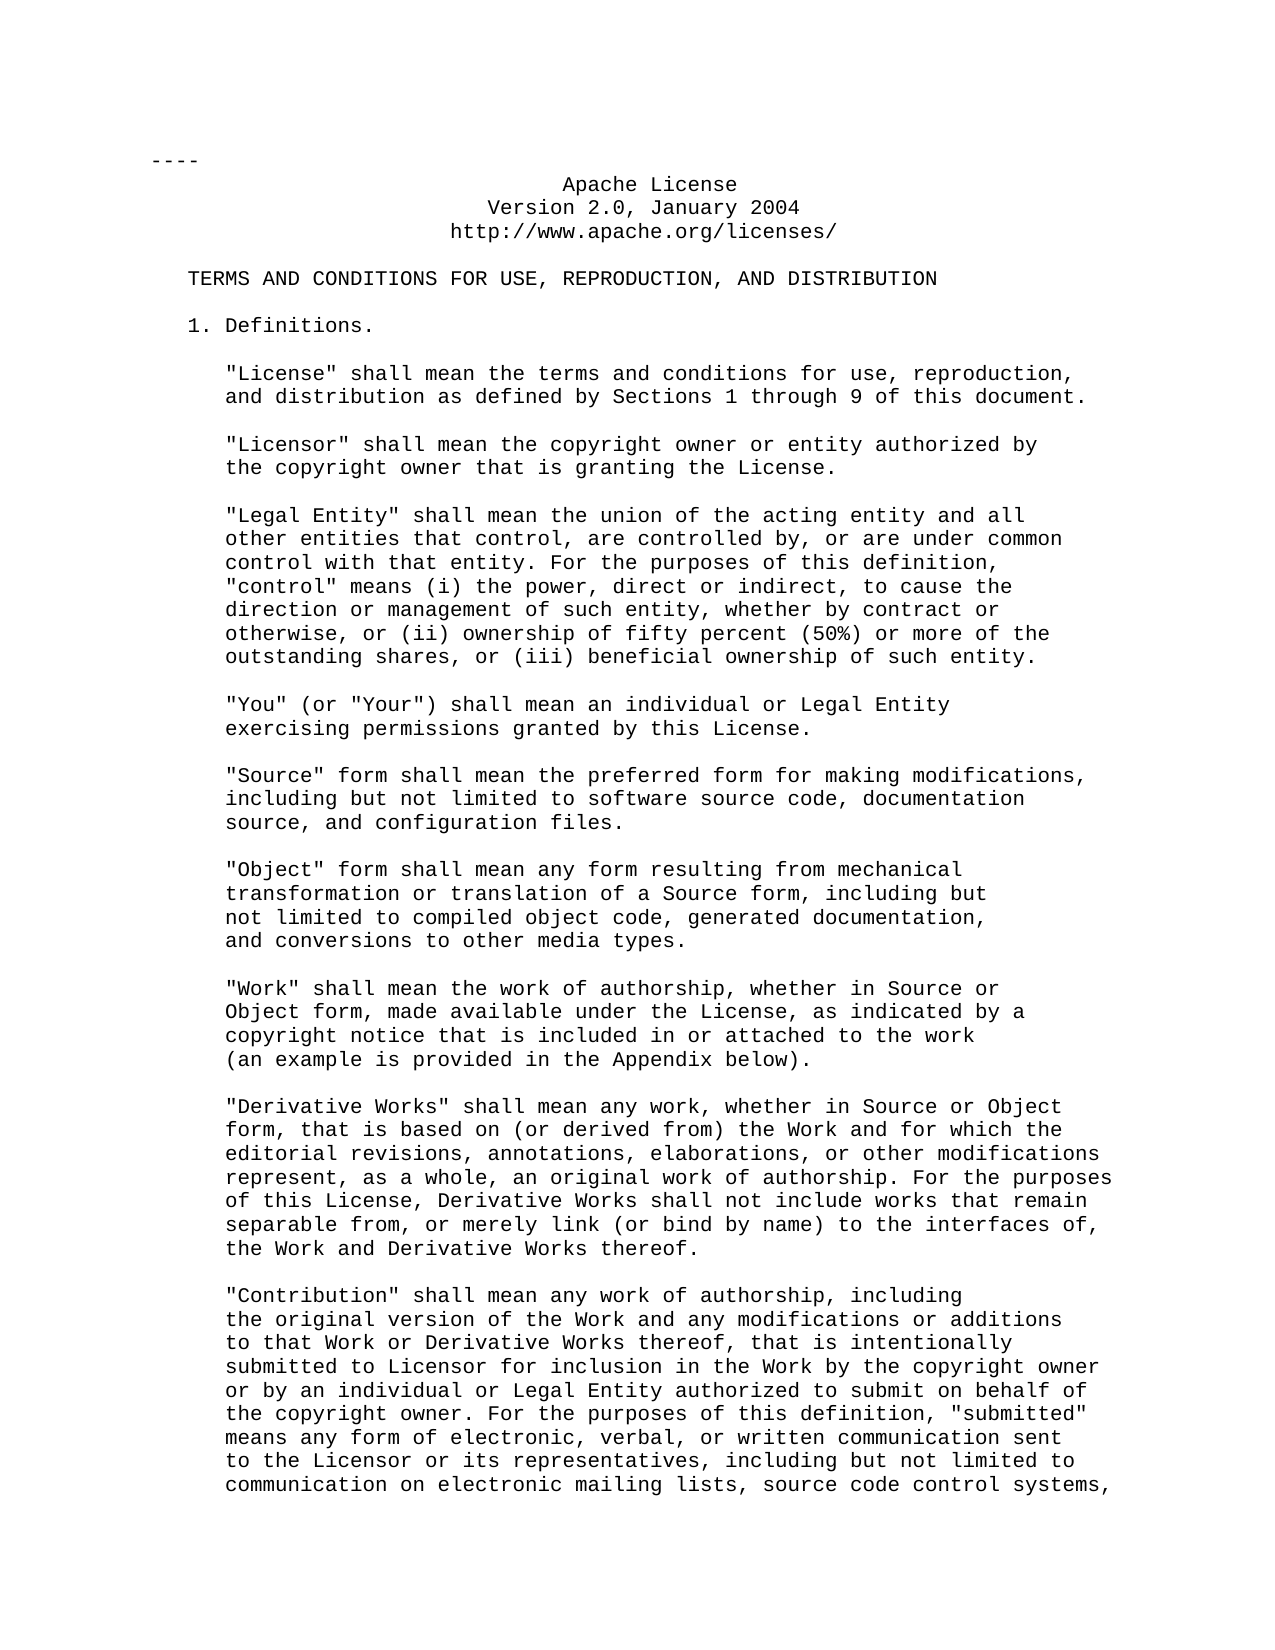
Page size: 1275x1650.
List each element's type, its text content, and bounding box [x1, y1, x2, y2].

text the copyright owner. For the purposes of this definition, "submitted" [150, 1403, 1125, 1427]
text represent, as a whole, an original work of authorship. For the purposes [150, 1167, 1125, 1190]
text TERMS AND CONDITIONS FOR USE, REPRODUCTION, AND DISTRIBUTION [150, 268, 1125, 292]
text http://www.apache.org/licenses/ [150, 221, 1125, 244]
text (an example is provided in the Appendix below). [150, 1048, 1125, 1072]
text "Contribution" shall mean any work of authorship, including [150, 1285, 1125, 1309]
text other entities that control, are controlled by, or are under common [150, 528, 1125, 552]
text control with that entity. For the purposes of this definition, [150, 552, 1125, 576]
text Apache License [150, 174, 1125, 197]
text not limited to compiled object code, generated documentation, [150, 907, 1125, 930]
text and distribution as defined by Sections 1 through 9 of this document. [150, 386, 1125, 410]
text exercising permissions granted by this License. [150, 717, 1125, 741]
text or by an individual or Legal Entity authorized to submit on behalf of [150, 1379, 1125, 1403]
text "License" shall mean the terms and conditions for use, reproduction, [150, 363, 1125, 386]
text direction or management of such entity, whether by contract or [150, 599, 1125, 623]
text source, and configuration files. [150, 812, 1125, 836]
text form, that is based on (or derived from) the Work and for which the [150, 1119, 1125, 1143]
text 1. Definitions. [150, 316, 1125, 339]
text "You" (or "Your") shall mean an individual or Legal Entity [150, 694, 1125, 717]
text "Object" form shall mean any form resulting from mechanical [150, 859, 1125, 883]
text submitted to Licensor for inclusion in the Work by the copyright owner [150, 1356, 1125, 1379]
text including but not limited to software source code, documentation [150, 788, 1125, 812]
text "Licensor" shall mean the copyright owner or entity authorized by [150, 434, 1125, 457]
text of this License, Derivative Works shall not include works that remain [150, 1190, 1125, 1214]
text separable from, or merely link (or bind by name) to the interfaces of, [150, 1214, 1125, 1238]
text communication on electronic mailing lists, source code control systems, [150, 1474, 1125, 1498]
text otherwise, or (ii) ownership of fifty percent (50%) or more of the [150, 623, 1125, 647]
text Object form, made available under the License, as indicated by a [150, 1001, 1125, 1025]
text copyright notice that is included in or attached to the work [150, 1025, 1125, 1048]
text to that Work or Derivative Works thereof, that is intentionally [150, 1332, 1125, 1356]
text the Work and Derivative Works thereof. [150, 1238, 1125, 1261]
text to the Licensor or its representatives, including but not limited to [150, 1451, 1125, 1474]
text "Work" shall mean the work of authorship, whether in Source or [150, 978, 1125, 1001]
text "Derivative Works" shall mean any work, whether in Source or Object [150, 1096, 1125, 1119]
text and conversions to other media types. [150, 930, 1125, 954]
text Version 2.0, January 2004 [150, 197, 1125, 221]
text means any form of electronic, verbal, or written communication sent [150, 1427, 1125, 1451]
text ---- [150, 150, 1125, 174]
text "Legal Entity" shall mean the union of the acting entity and all [150, 505, 1125, 528]
text the original version of the Work and any modifications or additions [150, 1309, 1125, 1332]
text "control" means (i) the power, direct or indirect, to cause the [150, 576, 1125, 599]
text "Source" form shall mean the preferred form for making modifications, [150, 765, 1125, 788]
text the copyright owner that is granting the License. [150, 457, 1125, 481]
text outstanding shares, or (iii) beneficial ownership of such entity. [150, 647, 1125, 670]
text editorial revisions, annotations, elaborations, or other modifications [150, 1143, 1125, 1167]
text transformation or translation of a Source form, including but [150, 883, 1125, 907]
